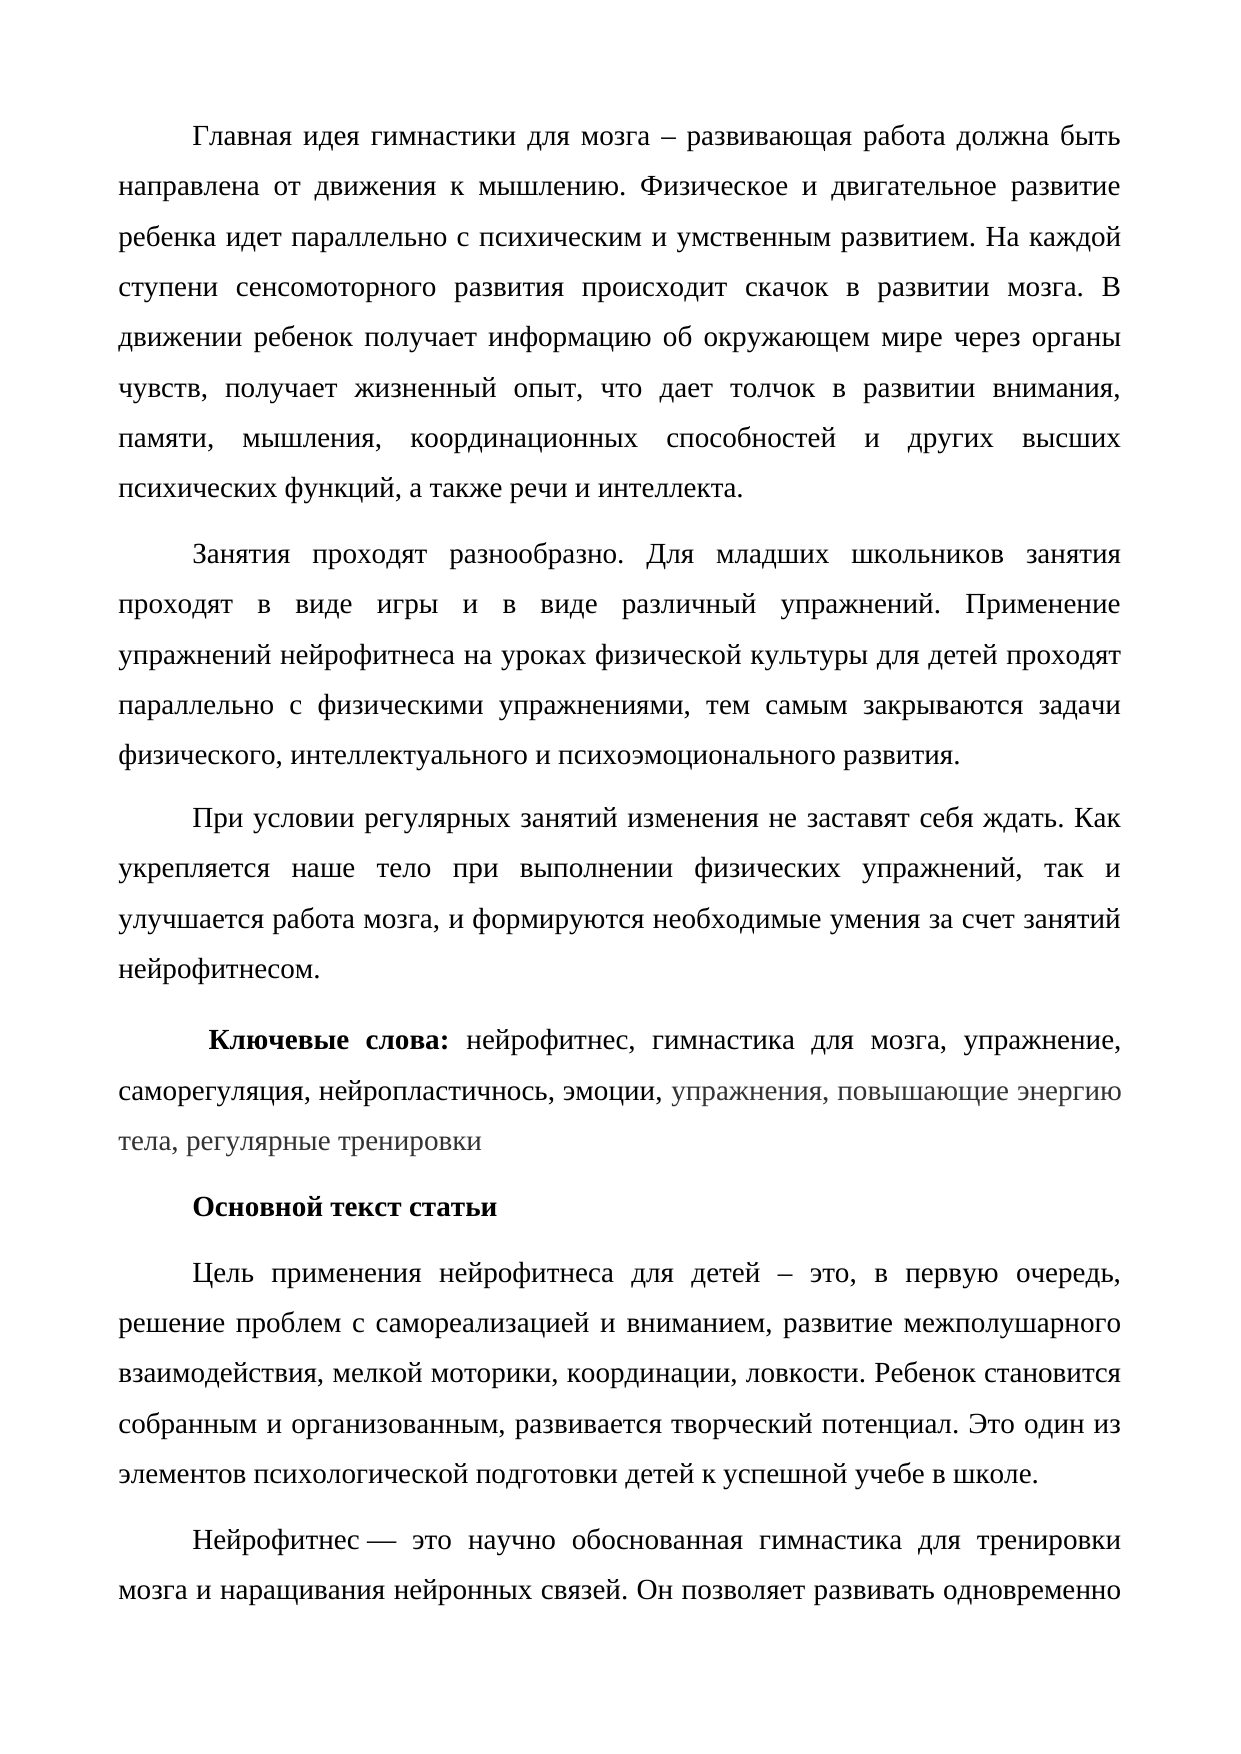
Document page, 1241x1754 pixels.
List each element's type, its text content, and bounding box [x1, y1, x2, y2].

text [118, 1522, 1122, 1606]
text Основной текст статьи [118, 1189, 1122, 1222]
text Занятия проходят разнообразно. Для младших школьников занятия проходят в виде игры и в виде различный упражнений. Применение упражнений нейрофитнеса на уроках физической культуры для детей проходят параллельно с физическими упражнениями, тем самым закрываются задачи физического, интеллектуального и психоэмоционального развития. [118, 536, 1122, 771]
text Главная идея гимнастики для мозга – развивающая работа должна быть направлена от движения к мышлению. Физическое и двигательное развитие ребенка идет параллельно с психическим и умственным развитием. На каждой ступени сенсомоторного развития происходит скачок в развитии мозга. В движении ребенок получает информацию об окружающем мире через органы чувств, получает жизненный опыт, что дает толчок в развитии внимания, памяти, мышления, координационных способностей и других высших психических функций, а также речи и интеллекта. [118, 118, 1122, 504]
text Цель применения нейрофитнеса для детей – это, в первую очередь, решение проблем с самореализацией и вниманием, развитие межполушарного взаимодействия, мелкой моторики, координации, ловкости. Ребенок становится собранным и организованным, развивается творческий потенциал. Это один из элементов психологической подготовки детей к успешной учебе в школе. [118, 1255, 1122, 1490]
text При условии регулярных занятий изменения не заставят себя ждать. Как укрепляется наше тело при выполнении физических упражнений, так и улучшается работа мозга, и формируются необходимые умения за счет занятий нейрофитнесом. [118, 800, 1122, 985]
text Ключевые слова: нейрофитнес, гимнастика для мозга, упражнение, саморегуляция, нейропластичнось, эмоции, упражнения, повышающие энергию тела, регулярные тренировки [118, 1022, 1122, 1157]
